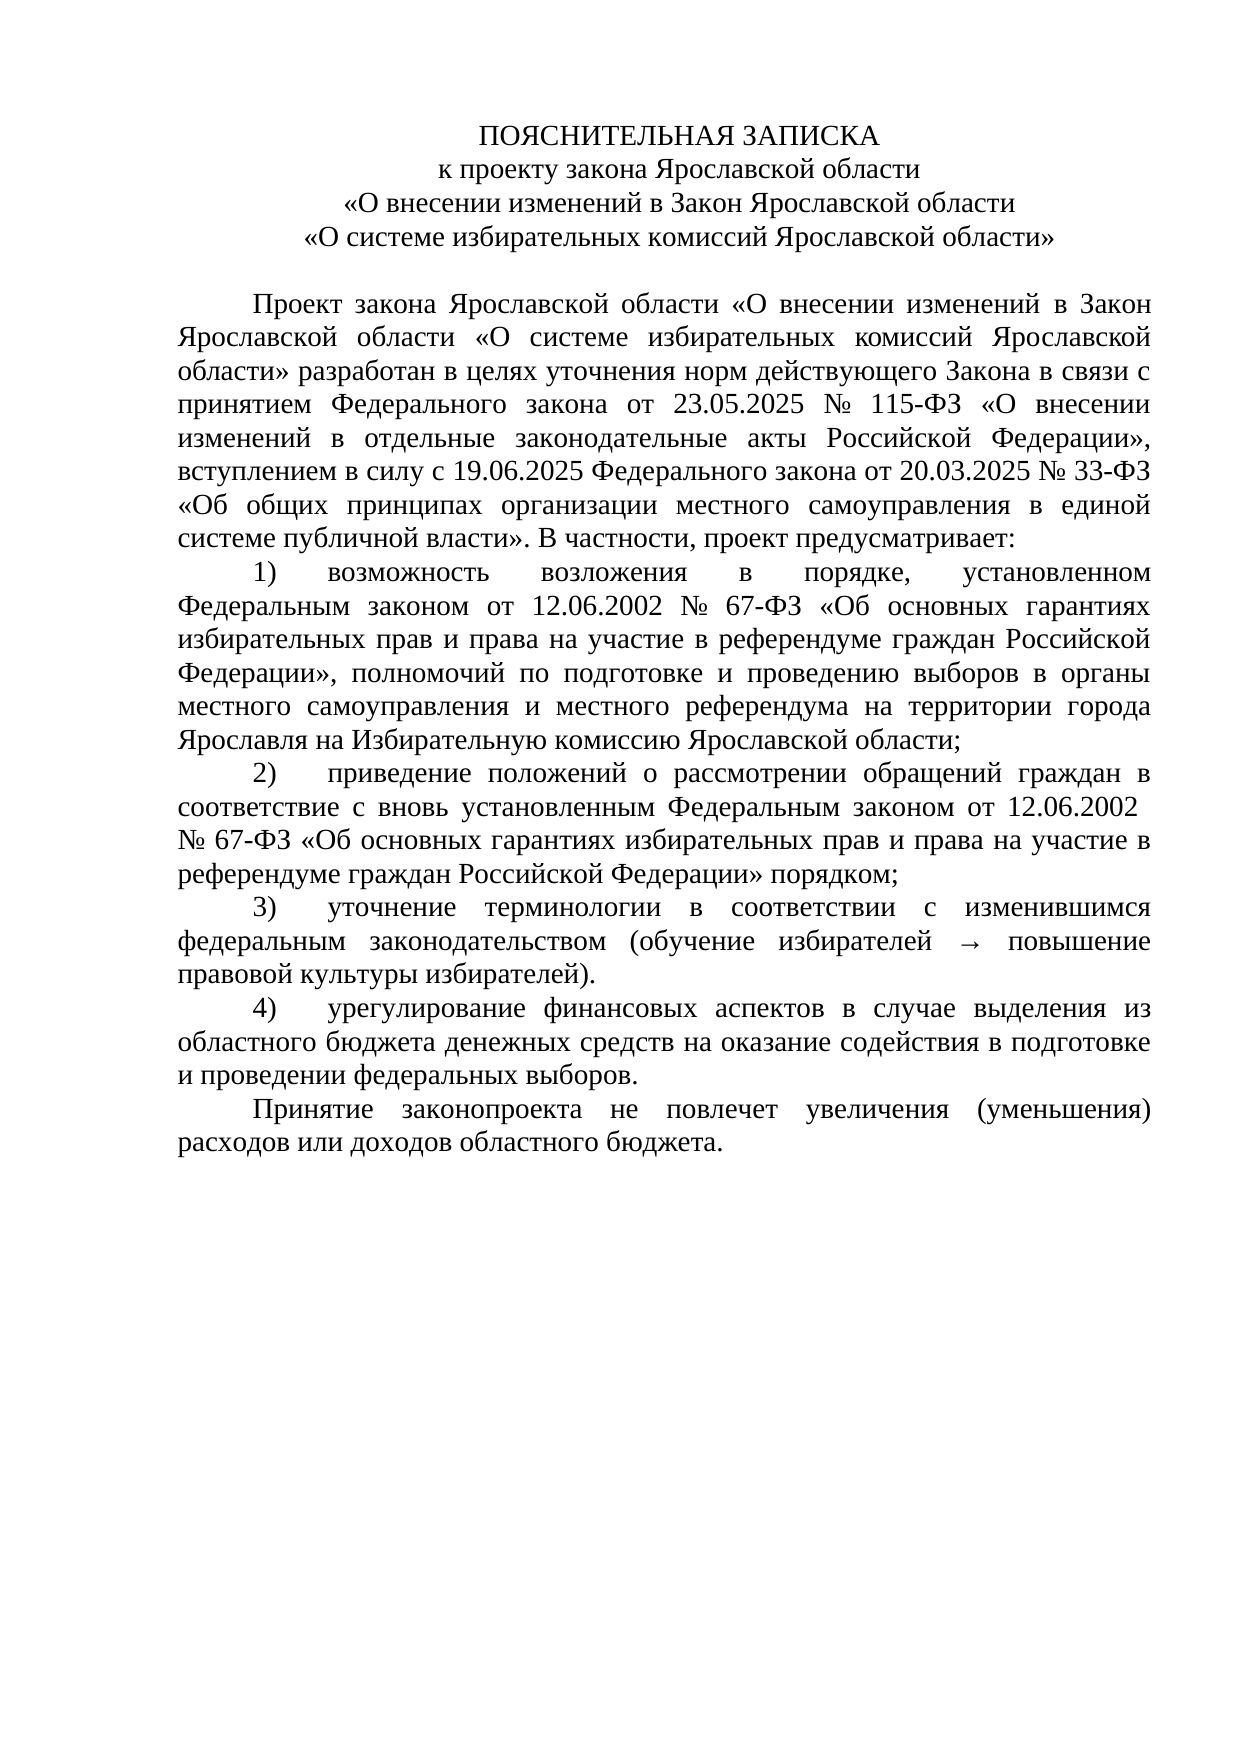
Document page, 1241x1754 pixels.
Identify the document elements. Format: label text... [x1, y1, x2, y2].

text Принятие законопроекта не повлечет увеличения (уменьшения) расходов или доходов областного бюджета. [177, 1091, 1152, 1158]
text «О системе избирательных комиссий Ярославской области» [177, 219, 1181, 252]
text Проект закона Ярославской области «О внесении изменений в Закон Ярославской области «О системе избирательных комиссий Ярославской области» разработан в целях уточнения норм действующего Закона в связи с принятием Федерального закона от 23.05.2025 № 115-ФЗ «О внесении изменений в отдельные законодательные акты Российской Федерации», вступлением в силу с 19.06.2025 Федерального закона от 20.03.2025 № 33-ФЗ «Об общих принципах организации местного самоуправления в единой системе публичной власти». В частности, проект предусматривает: [177, 286, 1152, 554]
text ПОЯСНИТЕЛЬНАЯ ЗАПИСКА [177, 118, 1181, 152]
text к проекту закона Ярославской области [177, 152, 1181, 185]
list приведение положений о рассмотрении обращений граждан в соответствие с вновь установленным Федеральным законом от 12.06.2002 № 67-ФЗ «Об основных гарантиях избирательных прав и права на участие в референдуме граждан Российской Федерации» порядком; [177, 755, 1152, 889]
list уточнение терминологии в соответствии с изменившимся федеральным законодательством (обучение избирателей → повышение правовой культуры избирателей). [177, 889, 1152, 990]
list урегулирование финансовых аспектов в случае выделения из областного бюджета денежных средств на оказание содействия в подготовке и проведении федеральных выборов. [177, 990, 1152, 1091]
list возможность возложения в порядке, установленном Федеральным законом от 12.06.2002 № 67-ФЗ «Об основных гарантиях избирательных прав и права на участие в референдуме граждан Российской Федерации», полномочий по подготовке и проведению выборов в органы местного самоуправления и местного референдума на территории города Ярославля на Избирательную комиссию Ярославской области; [177, 554, 1152, 755]
text «О внесении изменений в Закон Ярославской области [177, 185, 1181, 219]
